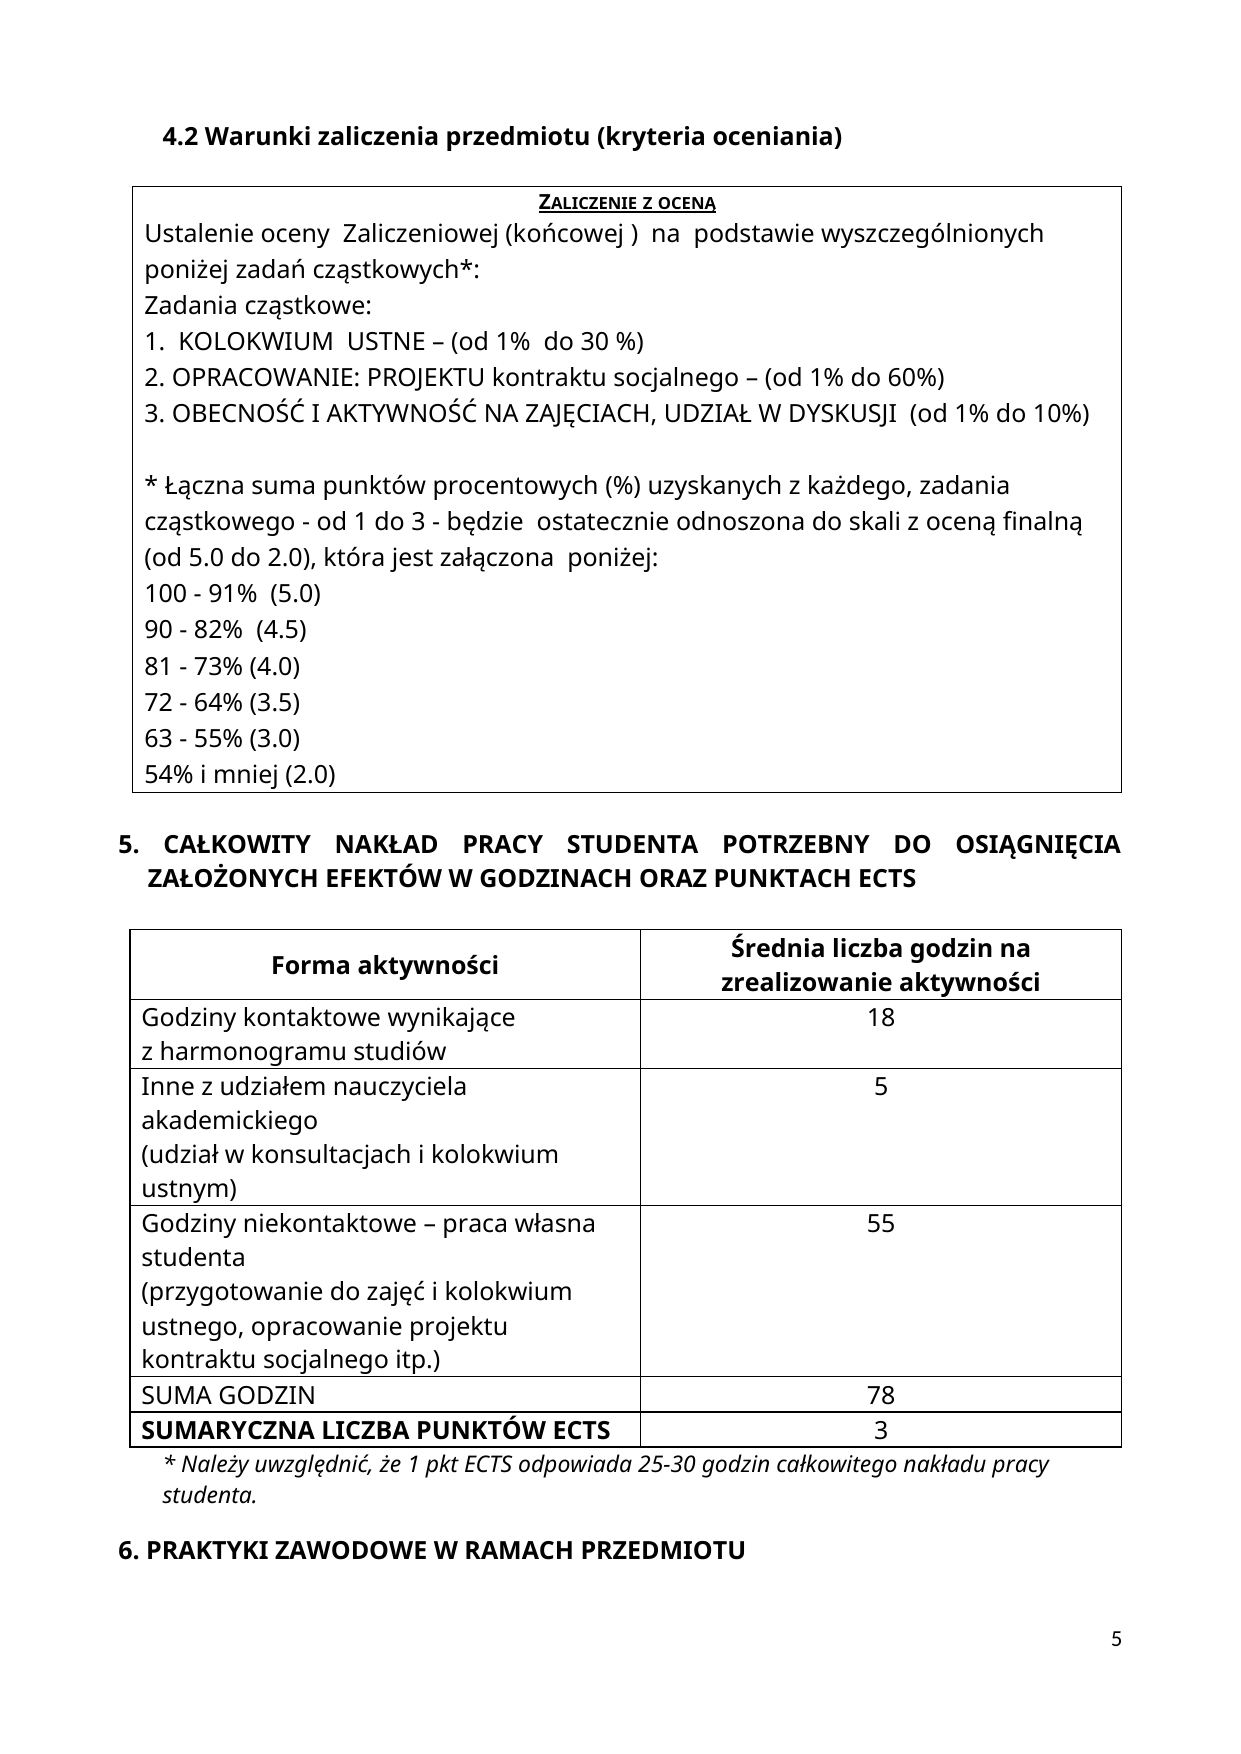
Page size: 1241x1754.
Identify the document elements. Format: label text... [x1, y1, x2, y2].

text 5. CAŁKOWITY NAKŁAD PRACY STUDENTA POTRZEBNY DO OSIĄGNIĘCIA ZAŁOŻONYCH EFEKTÓW W GODZINACH ORAZ PUNKTACH ECTS [118, 827, 1122, 895]
table_cell Inne z udziałem nauczyciela akademickiego (udział w konsultacjach i kolokwium ustnym) [131, 1069, 640, 1205]
table_cell Godziny niekontaktowe – praca własna studenta (przygotowanie do zajęć i kolokwium ustnego, opracowanie projektu kontraktu socjalnego itp.) [131, 1206, 640, 1376]
table_header Zaliczenie z oceną Ustalenie oceny Zaliczeniowej (końcowej ) na podstawie wyszczególnionych poniżej zadań cząstkowych*: Zadania cząstkowe: 1. KOLOKWIUM USTNE – (od 1% do 30 %) 2. OPRACOWANIE: PROJEKTU kontraktu socjalnego – (od 1% do 60%) 3. OBECNOŚĆ I AKTYWNOŚĆ NA ZAJĘCIACH, UDZIAŁ W DYSKUSJI (od 1% do 10%) * Łączna suma punktów procentowych (%) uzyskanych z każdego, zadania cząstkowego - od 1 do 3 - będzie ostatecznie odnoszona do skali z oceną finalną (od 5.0 do 2.0), która jest załączona poniżej: 100 - 91% (5.0) 90 - 82% (4.5) 81 - 73% (4.0) 72 - 64% (3.5) 63 - 55% (3.0) 54% i mniej (2.0) [133, 187, 1121, 792]
table_cell 18 [641, 1000, 1121, 1068]
table_cell SUMA GODZIN [131, 1377, 640, 1411]
table_cell 55 [641, 1206, 1121, 1376]
table_cell 3 [641, 1413, 1121, 1446]
table_header Średnia liczba godzin na zrealizowanie aktywności [641, 930, 1121, 998]
table_cell Godziny kontaktowe wynikające z harmonogramu studiów [131, 1000, 640, 1068]
table_header Forma aktywności [131, 930, 640, 998]
table_cell SUMARYCZNA LICZBA PUNKTÓW ECTS [131, 1413, 640, 1446]
table_cell 78 [641, 1377, 1121, 1411]
text 4.2 Warunki zaliczenia przedmiotu (kryteria oceniania) [162, 118, 1122, 152]
text 6. PRAKTYKI ZAWODOWE W RAMACH PRZEDMIOTU [118, 1533, 1122, 1567]
table_cell 5 [641, 1069, 1121, 1205]
text * Należy uwzględnić, że 1 pkt ECTS odpowiada 25-30 godzin całkowitego nakładu pracy studenta. [162, 1448, 1122, 1510]
